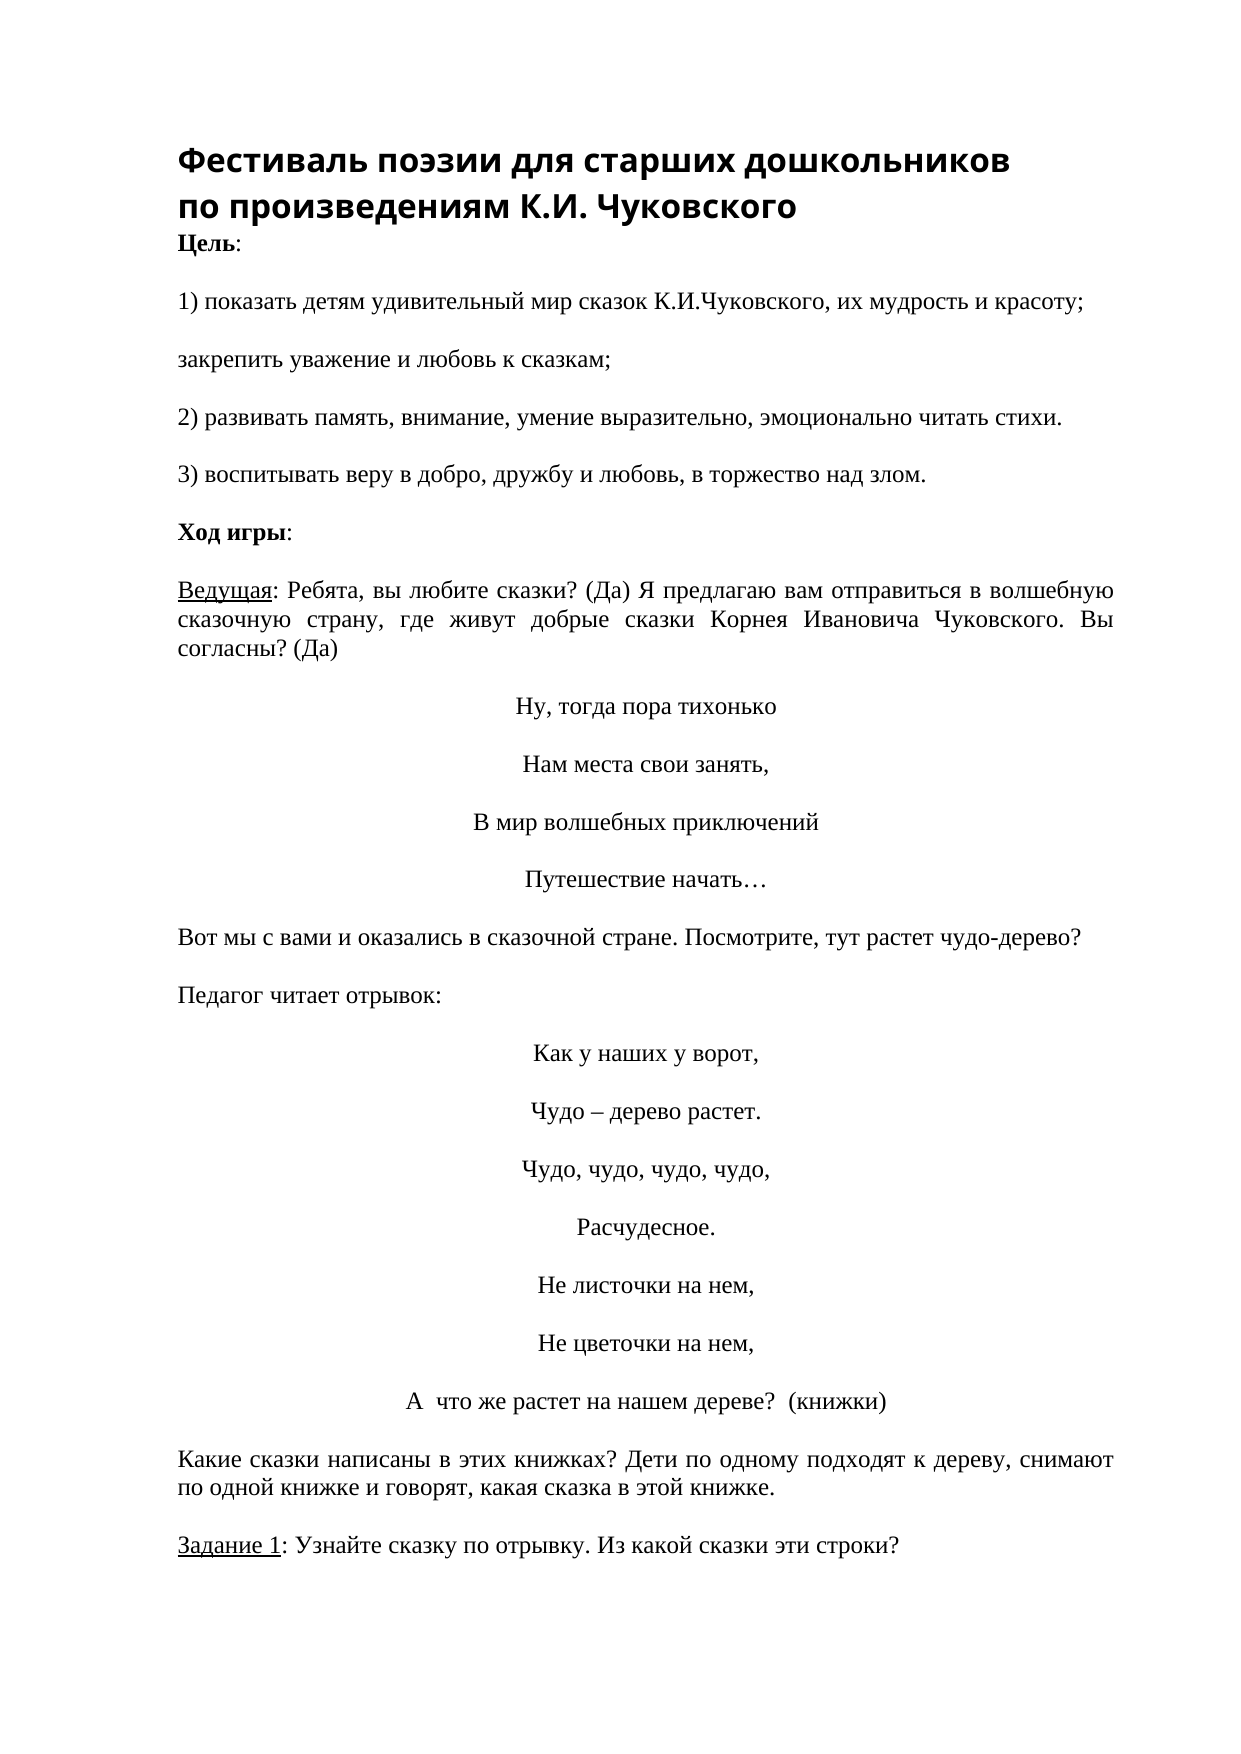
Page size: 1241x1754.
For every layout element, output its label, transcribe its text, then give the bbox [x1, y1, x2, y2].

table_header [177, 228, 1115, 1588]
table_header Фестиваль поэзии для старших дошкольников по произведениям К.И. Чуковского [177, 137, 1029, 228]
